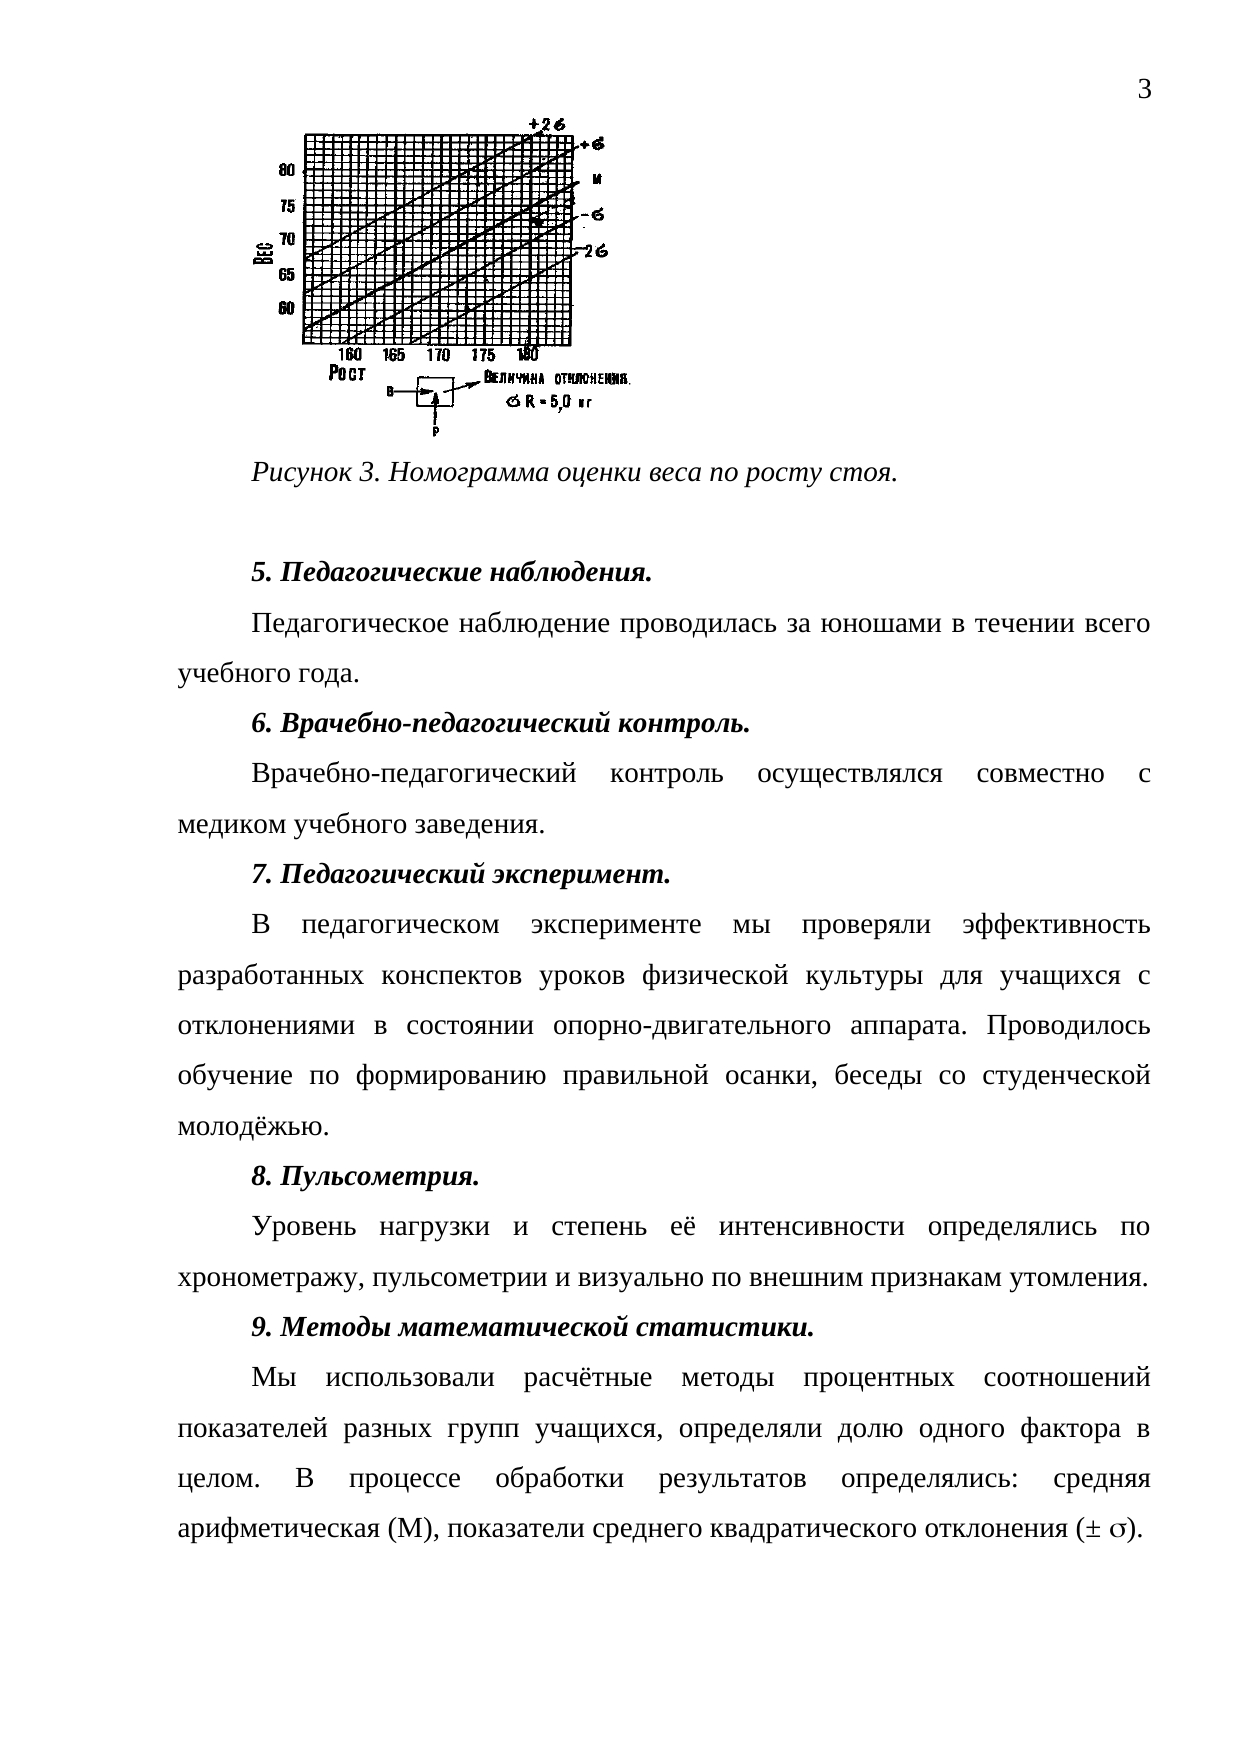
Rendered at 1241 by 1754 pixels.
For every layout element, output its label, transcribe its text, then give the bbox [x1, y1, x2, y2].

text 7. Педагогический эксперимент. [177, 856, 1152, 890]
text 9. Методы математической статистики. [177, 1309, 1152, 1343]
text Мы использовали расчётные методы процентных соотношений показателей разных групп учащихся, определяли долю одного фактора в целом. В процессе обработки результатов определялись: средняя арифметическая (М), показатели среднего квадратического отклонения (± ). [177, 1359, 1152, 1544]
text 8. Пульсометрия. [177, 1158, 1152, 1192]
text Врачебно-педагогический контроль осуществлялся совместно с медиком учебного заведения. [177, 756, 1152, 839]
text Рисунок 3. Номограмма оценки веса по росту стоя. [177, 454, 1152, 487]
text Уровень нагрузки и степень её интенсивности определялись по хронометражу, пульсометрии и визуально по внешним признакам утомления. [177, 1208, 1152, 1292]
text 6. Врачебно-педагогический контроль. [177, 705, 1152, 739]
text В педагогическом эксперименте мы проверяли эффективность разработанных конспектов уроков физической культуры для учащихся с отклонениями в состоянии опорно-двигательного аппарата. Проводилось обучение по формированию правильной осанки, беседы со студенческой молодёжью. [177, 907, 1152, 1141]
text 5. Педагогические наблюдения. [177, 554, 1152, 588]
text Педагогическое наблюдение проводилась за юношами в течении всего учебного года. [177, 605, 1152, 688]
